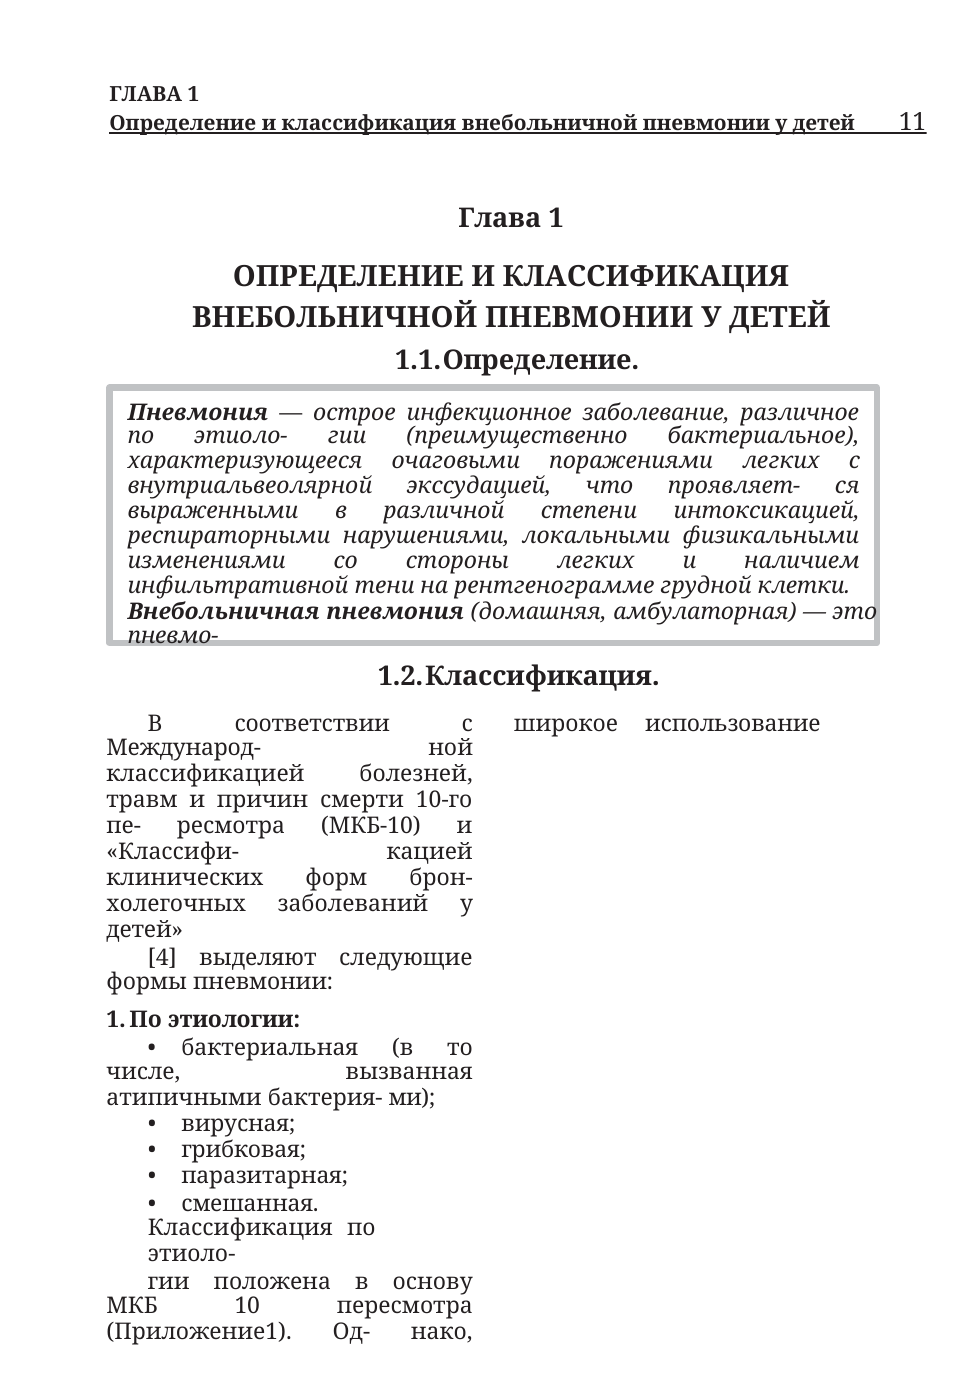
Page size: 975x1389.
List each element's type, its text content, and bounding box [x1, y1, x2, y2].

text гии положена в основу МКБ 10 пересмотра (Приложение1). Од- нако, широкое использование [106, 1268, 473, 1346]
text В соответствии с Международ- ной классификацией болезней, травм и причин смерти 10-го пе- ресмотра (МКБ-10) и «Классифи- кацией клинических форм брон- холегочных заболеваний у детей» [106, 711, 473, 944]
list смешанная. Классификация по этиоло- [148, 1190, 473, 1268]
text Определение и классификация внебольничной пневмонии у детей 11 [109, 107, 960, 136]
text гии положена в основу МКБ 10 пересмотра (Приложение1). Од- нако, широкое использование [514, 711, 956, 736]
list бактериальная (в то числе, вызванная атипичными бактерия- ми); [106, 1034, 473, 1112]
list вирусная; [148, 1112, 477, 1137]
subtitle По этиологии: [106, 1004, 477, 1033]
text ГЛАВА 1 [109, 82, 960, 107]
subtitle Определение. [395, 340, 960, 377]
list паразитарная; [148, 1163, 477, 1189]
list Классификация. [378, 392, 960, 693]
text [4] выделяют следующие формы пневмонии: [106, 944, 473, 996]
text Глава 1 [74, 198, 949, 235]
list грибковая; [148, 1137, 477, 1163]
subtitle ОПРЕДЕЛЕНИЕ И КЛАССИФИКАЦИЯ ВНЕБОЛЬНИЧНОЙ ПНЕВМОНИИ У ДЕТЕЙ [189, 255, 833, 336]
